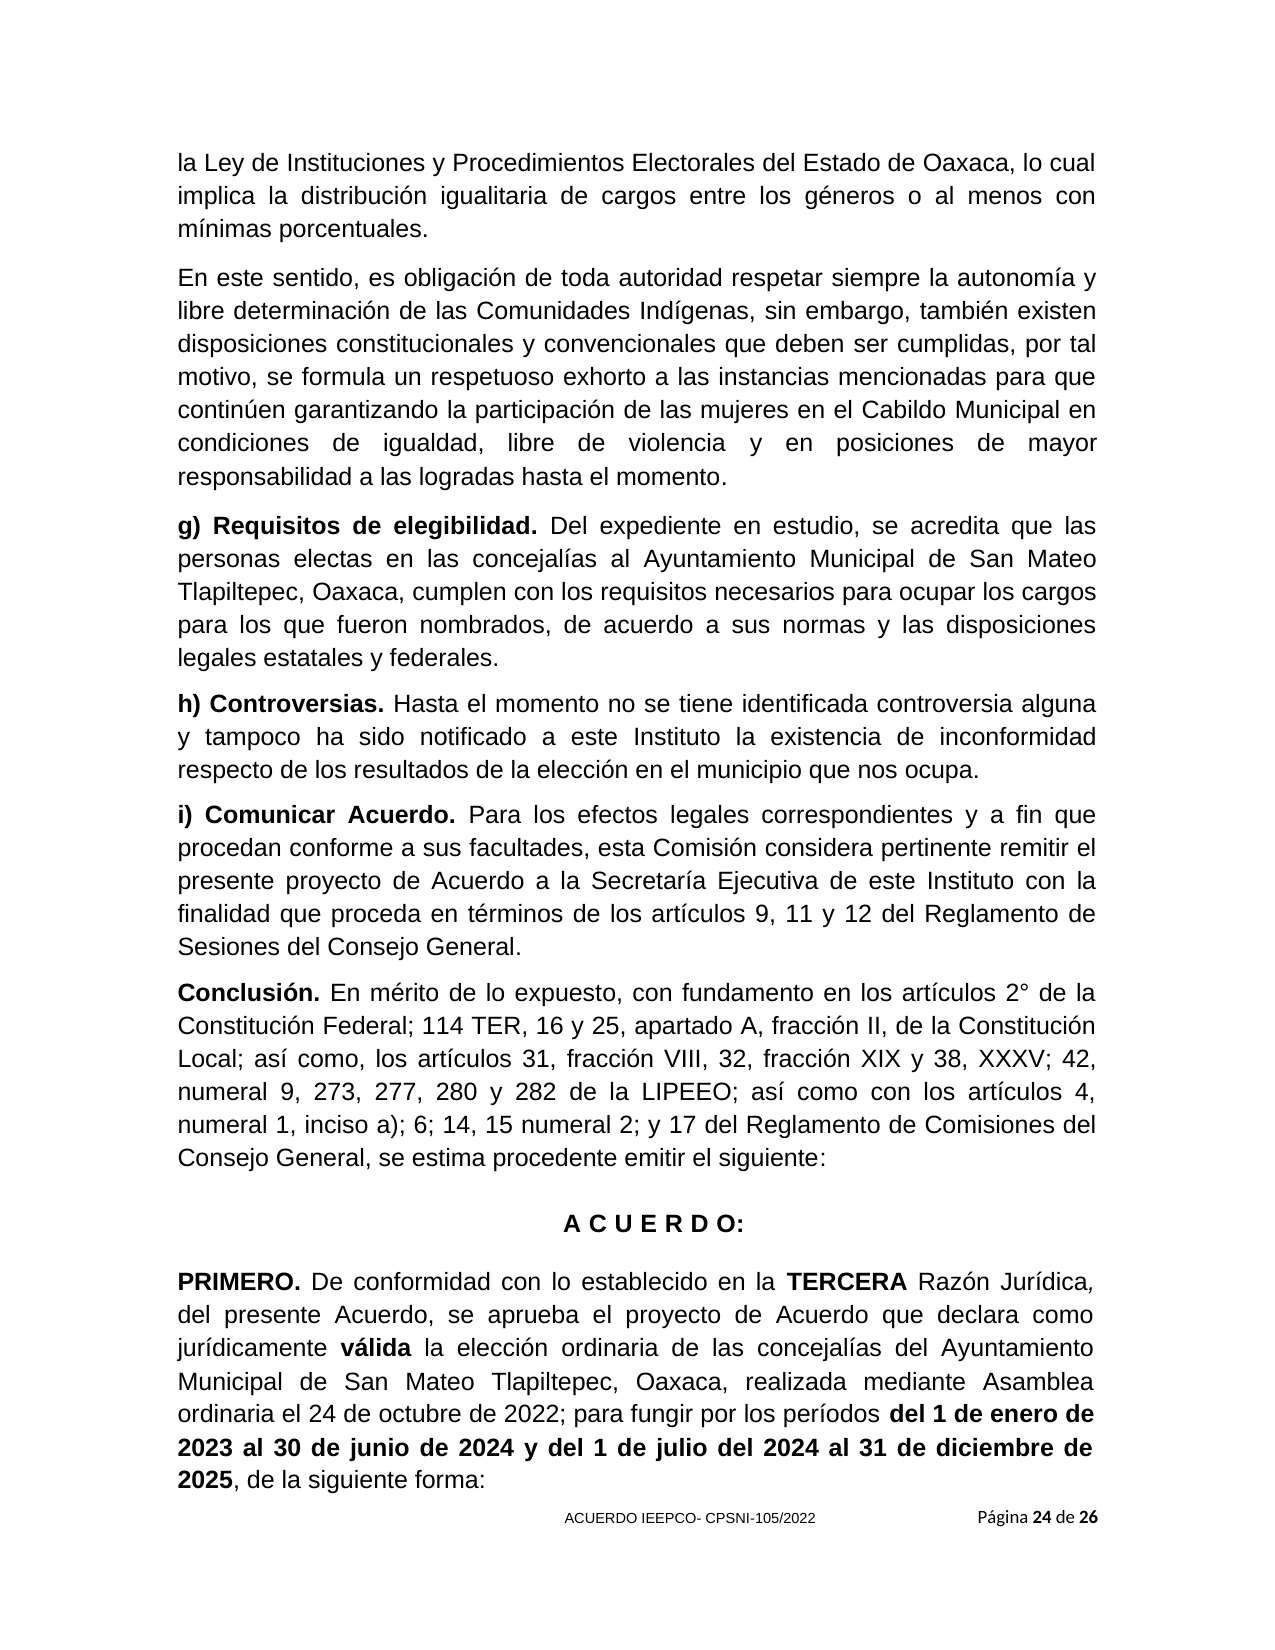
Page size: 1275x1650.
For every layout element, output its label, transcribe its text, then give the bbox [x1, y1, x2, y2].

text h) Controversias. Hasta el momento no se tiene identificada controversia alguna y tampoco ha sido notificado a este Instituto la existencia de inconformidad respecto de los resultados de la elección en el municipio que nos ocupa. [177, 689, 1098, 783]
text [177, 148, 1098, 242]
text i) Comunicar Acuerdo. Para los efectos legales correspondientes y a fin que procedan conforme a sus facultades, esta Comisión considera pertinente remitir el presente proyecto de Acuerdo a la Secretaría Ejecutiva de este Instituto con la finalidad que proceda en términos de los artículos 9, 11 y 12 del Reglamento de Sesiones del Consejo General. [177, 800, 1098, 961]
text Conclusión. En mérito de lo expuesto, con fundamento en los artículos 2° de la Constitución Federal; 114 TER, 16 y 25, apartado A, fracción II, de la Constitución Local; así como, los artículos 31, fracción VIII, 32, fracción XIX y 38, XXXV; 42, numeral 9, 273, 277, 280 y 282 de la LIPEEO; así como con los artículos 4, numeral 1, inciso a); 6; 14, 15 numeral 2; y 17 del Reglamento de Comisiones del Consejo General, se estima procedente emitir el siguiente: [177, 978, 1098, 1172]
text g) Requisitos de elegibilidad. Del expediente en estudio, se acredita que las personas electas en las concejalías al Ayuntamiento Municipal de San Mateo Tlapiltepec, Oaxaca, cumplen con los requisitos necesarios para ocupar los cargos para los que fueron nombrados, de acuerdo a sus normas y las disposiciones legales estatales y federales. [177, 511, 1098, 672]
subtitle A C U E R D O: [309, 1209, 998, 1238]
text En este sentido, es obligación de toda autoridad respetar siempre la autonomía y libre determinación de las Comunidades Indígenas, sin embargo, también existen disposiciones constitucionales y convencionales que deben ser cumplidas, por tal motivo, se formula un respetuoso exhorto a las instancias mencionadas para que continúen garantizando la participación de las mujeres en el Cabildo Municipal en condiciones de igualdad, libre de violencia y en posiciones de mayor responsabilidad a las logradas hasta el momento. [177, 263, 1098, 490]
text PRIMERO. De conformidad con lo establecido en la TERCERA Razón Jurídica, del presente Acuerdo, se aprueba el proyecto de Acuerdo que declara como jurídicamente válida la elección ordinaria de las concejalías del Ayuntamiento Municipal de San Mateo Tlapiltepec, Oaxaca, realizada mediante Asamblea ordinaria el 24 de octubre de 2022; para fungir por los períodos del 1 de enero de 2023 al 30 de junio de 2024 y del 1 de julio del 2024 al 31 de diciembre de 2025, de la siguiente forma: [177, 1267, 1095, 1494]
